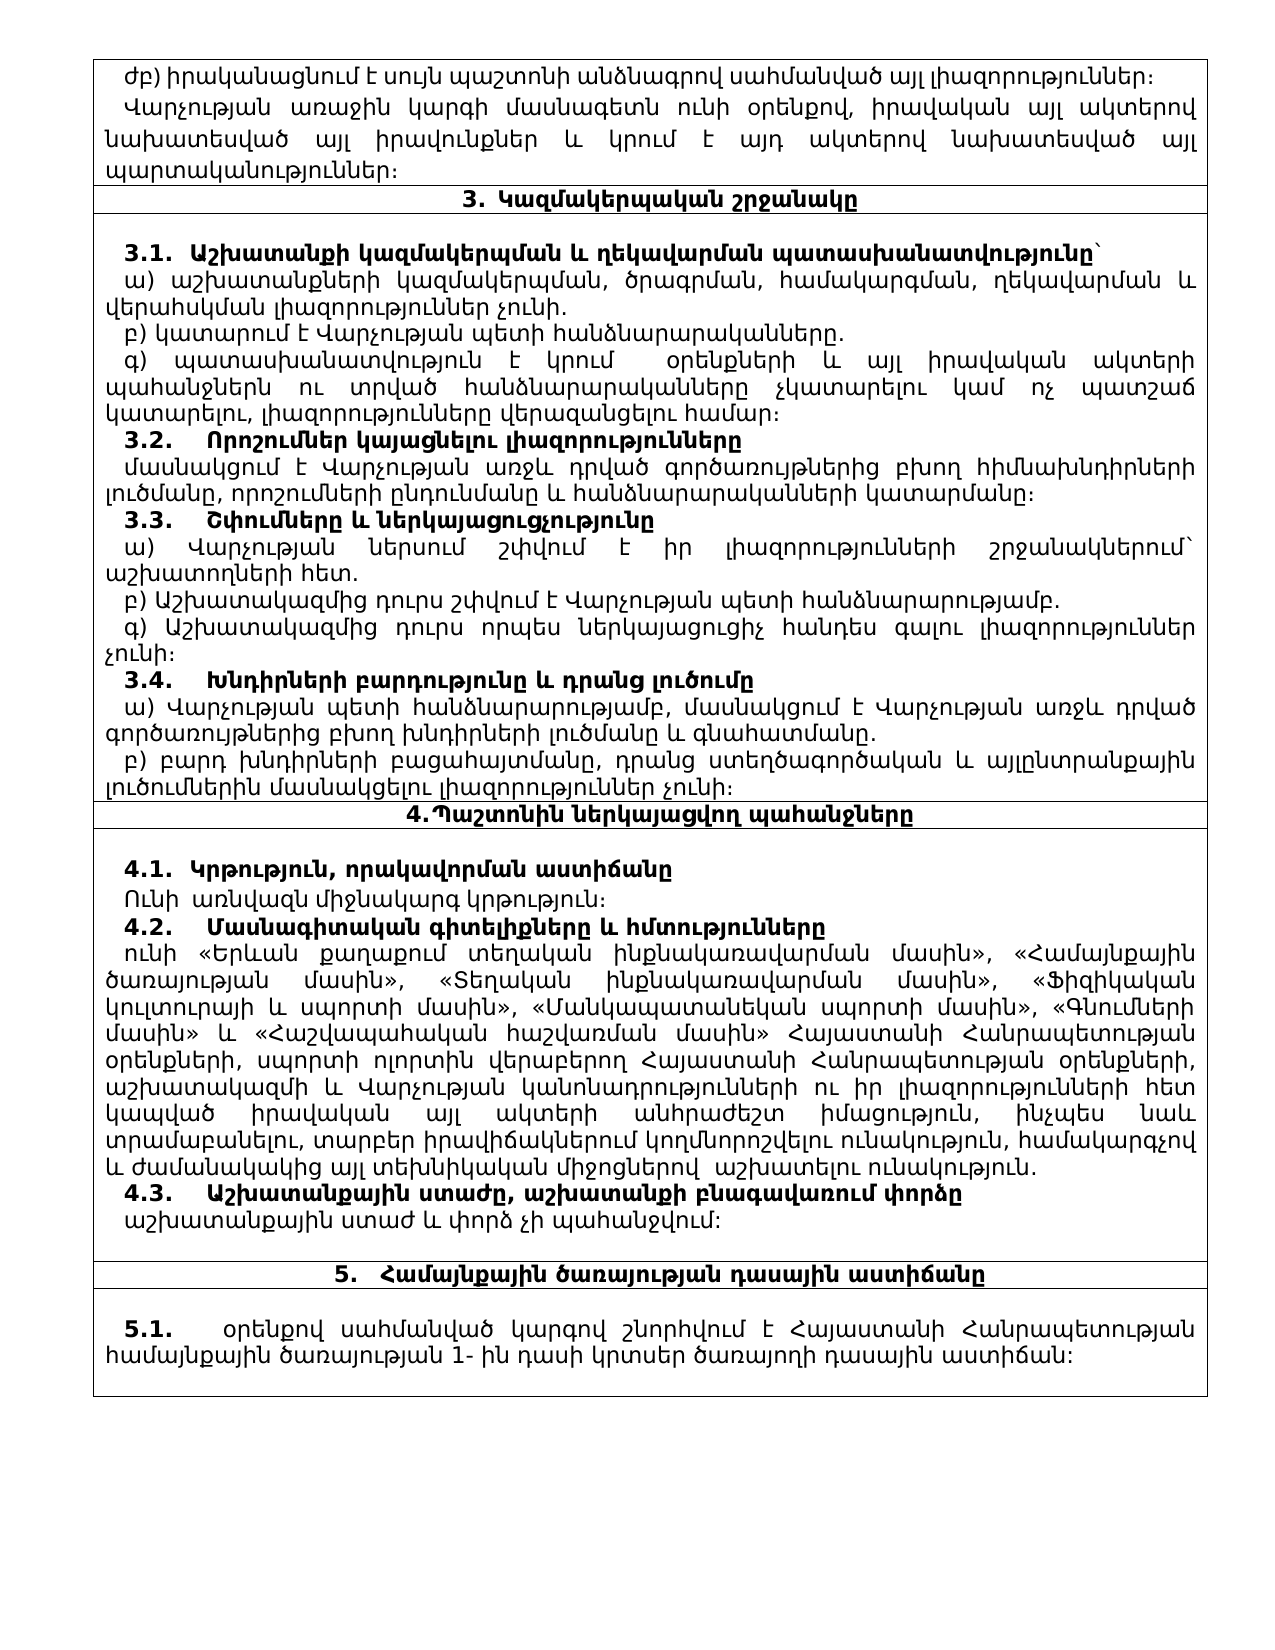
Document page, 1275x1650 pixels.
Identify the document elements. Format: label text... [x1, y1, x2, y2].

table_cell Կրթություն, որակավորման աստիճանը Ունի առնվազն միջնակարգ կրթություն։ Մասնագիտական գիտելիքները և հմտությունները ունի «Երևան քաղաքում տեղական ինքնակառավարման մասին», «Համայնքային ծառայության մասին», «Տեղական ինքնակառավարման մասին», «Ֆիզիկական կուլտուրայի և սպորտի մասին», «Մանկապատանեկան սպորտի մասին», «Գնումների մասին» և «Հաշվապահական հաշվառման մասին» Հայաստանի Հանրապետության օրենքների, սպորտի ոլորտին վերաբերող Հայաստանի Հանրապետության օրենքների, աշխատակազմի և Վարչության կանոնադրությունների ու իր լիազորությունների հետ կապված իրավական այլ ակտերի անհրաժեշտ իմացություն, ինչպես նաև տրամաբանելու, տարբեր իրավիճակներում կողմնորոշվելու ունակություն, համակարգչով և ժամանակակից այլ տեխնիկական միջոցներով աշխատելու ունակություն. Աշխատանքային ստաժը, աշխատանքի բնագավառում փորձը աշխատանքային ստաժ և փորձ չի պահանջվում: [94, 829, 1207, 1261]
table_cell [94, 60, 1207, 185]
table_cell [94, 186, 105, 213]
table_cell Աշխատանքի կազմակերպման և ղեկավարման պատասխանատվությունը՝ ա) աշխատանքների կազմակերպման, ծրագրման, համակարգման, ղեկավարման և վերահսկման լիազորություններ չունի. բ) կատարում է Վարչության պետի հանձնարարականները. գ) պատասխանատվություն է կրում օրենքների և այլ իրավական ակտերի պահանջներն ու տրված հանձնարարականները չկատարելու կամ ոչ պատշաճ կատարելու, լիազորությունները վերազանցելու համար։ Որոշումներ կայացնելու լիազորությունները մասնակցում է Վարչության առջև դրված գործառույթներից բխող հիմնախնդիրների լուծմանը, որոշումների ընդունմանը և հանձնարարականների կատարմանը։ Շփումները և ներկայացուցչությունը ա) Վարչության ներսում շփվում է իր լիազորությունների շրջանակներում` աշխատողների հետ. բ) Աշխատակազմից դուրս շփվում է Վարչության պետի հանձնարարությամբ. գ) Աշխատակազմից դուրս որպես ներկայացուցիչ հանդես գալու լիազորություններ չունի։ Խնդիրների բարդությունը և դրանց լուծումը ա) Վարչության պետի հանձնարարությամբ, մասնակցում է Վարչության առջև դրված գործառույթներից բխող խնդիրների լուծմանը և գնահատմանը. բ) բարդ խնդիրների բացահայտմանը, դրանց ստեղծագործական և այլընտրանքային լուծումներին մասնակցելու լիազորություններ չունի։ [94, 214, 1207, 801]
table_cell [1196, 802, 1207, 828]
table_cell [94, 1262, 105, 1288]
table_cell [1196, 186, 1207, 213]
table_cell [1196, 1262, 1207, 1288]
table_cell օրենքով սահմանված կարգով շնորհվում է Հայաստանի Հանրապետության համայնքային ծառայության 1- ին դասի կրտսեր ծառայողի դասային աստիճան: [94, 1289, 1207, 1396]
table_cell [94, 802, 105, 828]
